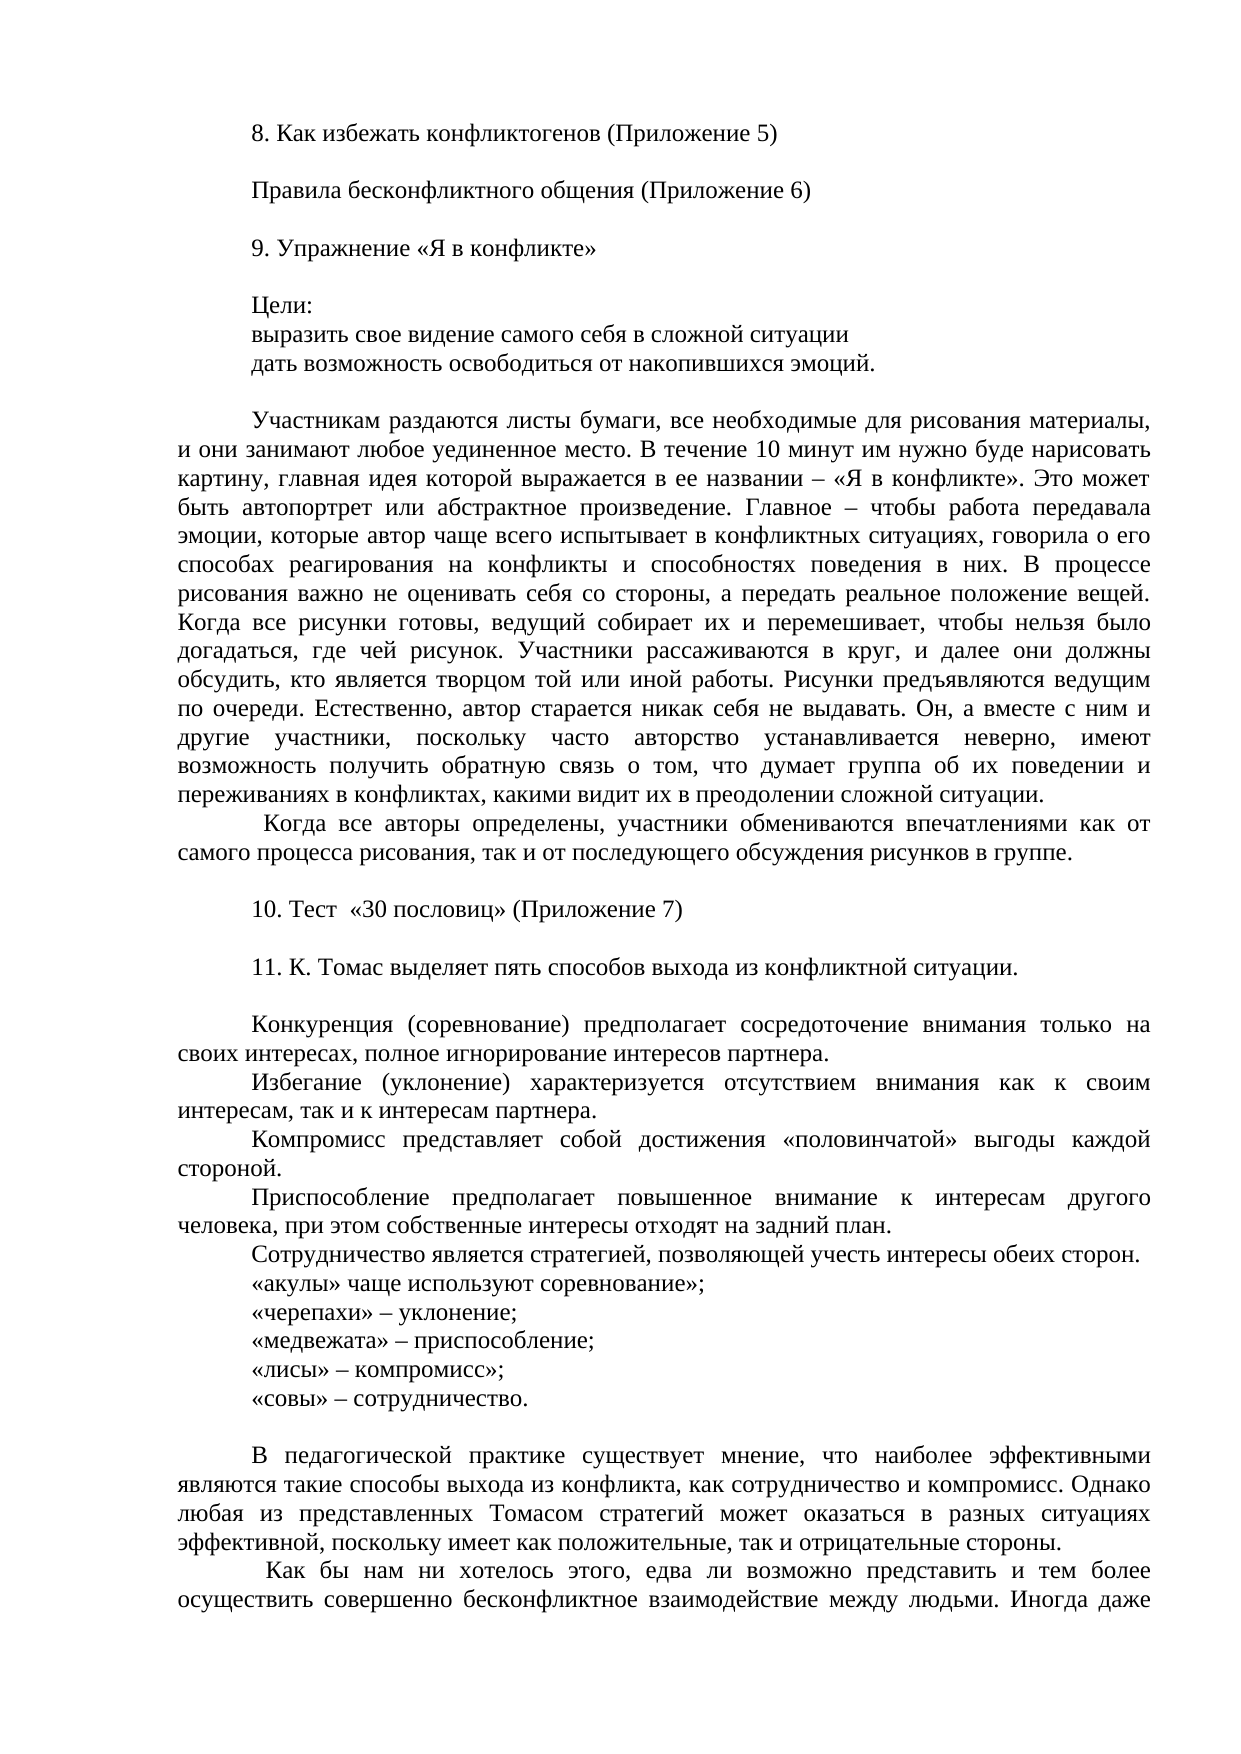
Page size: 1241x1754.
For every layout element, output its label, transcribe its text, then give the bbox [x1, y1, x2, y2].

text В педагогической практике существует мнение, что наиболее эффективными являются такие способы выхода из конфликта, как сотрудничество и компромисс. Однако любая из представленных Томасом стратегий может оказаться в разных ситуациях эффективной, поскольку имеет как положительные, так и отрицательные стороны. [177, 1441, 1152, 1556]
text Приспособление предполагает повышенное внимание к интересам другого человека, при этом собственные интересы отходят на задний план. [177, 1182, 1152, 1239]
text Компромисс представляет собой достижения «половинчатой» выгоды каждой стороной. [177, 1124, 1152, 1182]
text «акулы» чаще используют соревнование»; [177, 1268, 1152, 1297]
text 8. Как избежать конфликтогенов (Приложение 5) [177, 118, 1152, 147]
text 9. Упражнение «Я в конфликте» [177, 233, 1152, 262]
text Цели: [177, 291, 1152, 319]
text 10. Тест «30 пословиц» (Приложение 7) [177, 894, 1152, 923]
text Когда все авторы определены, участники обмениваются впечатлениями как от самого процесса рисования, так и от последующего обсуждения рисунков в группе. [177, 808, 1152, 866]
text «медвежата» – приспособление; [177, 1326, 1152, 1354]
text «совы» – сотрудничество. [177, 1383, 1152, 1412]
text «черепахи» – уклонение; [177, 1297, 1152, 1326]
text Участникам раздаются листы бумаги, все необходимые для рисования материалы, и они занимают любое уединенное место. В течение 10 минут им нужно буде нарисовать картину, главная идея которой выражается в ее названии – «Я в конфликте». Это может быть автопортрет или абстрактное произведение. Главное – чтобы работа передавала эмоции, которые автор чаще всего испытывает в конфликтных ситуациях, говорила о его способах реагирования на конфликты и способностях поведения в них. В процессе рисования важно не оценивать себя со стороны, а передать реальное положение вещей. Когда все рисунки готовы, ведущий собирает их и перемешивает, чтобы нельзя было догадаться, где чей рисунок. Участники рассаживаются в круг, и далее они должны обсудить, кто является творцом той или иной работы. Рисунки предъявляются ведущим по очереди. Естественно, автор старается никак себя не выдавать. Он, а вместе с ним и другие участники, поскольку часто авторство устанавливается неверно, имеют возможность получить обратную связь о том, что думает группа об их поведении и переживаниях в конфликтах, какими видит их в преодолении сложной ситуации. [177, 406, 1152, 808]
text Правила бесконфликтного общения (Приложение 6) [177, 176, 1152, 204]
text дать возможность освободиться от накопившихся эмоций. [177, 348, 1152, 377]
text «лисы» – компромисс»; [177, 1354, 1152, 1383]
text Избегание (уклонение) характеризуется отсутствием внимания как к своим интересам, так и к интересам партнера. [177, 1067, 1152, 1124]
text 11. К. Томас выделяет пять способов выхода из конфликтной ситуации. [177, 952, 1152, 981]
text Конкуренция (соревнование) предполагает сосредоточение внимания только на своих интересах, полное игнорирование интересов партнера. [177, 1009, 1152, 1067]
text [177, 1556, 1152, 1613]
text Сотрудничество является стратегией, позволяющей учесть интересы обеих сторон. [177, 1239, 1152, 1268]
text выразить свое видение самого себя в сложной ситуации [177, 319, 1152, 348]
